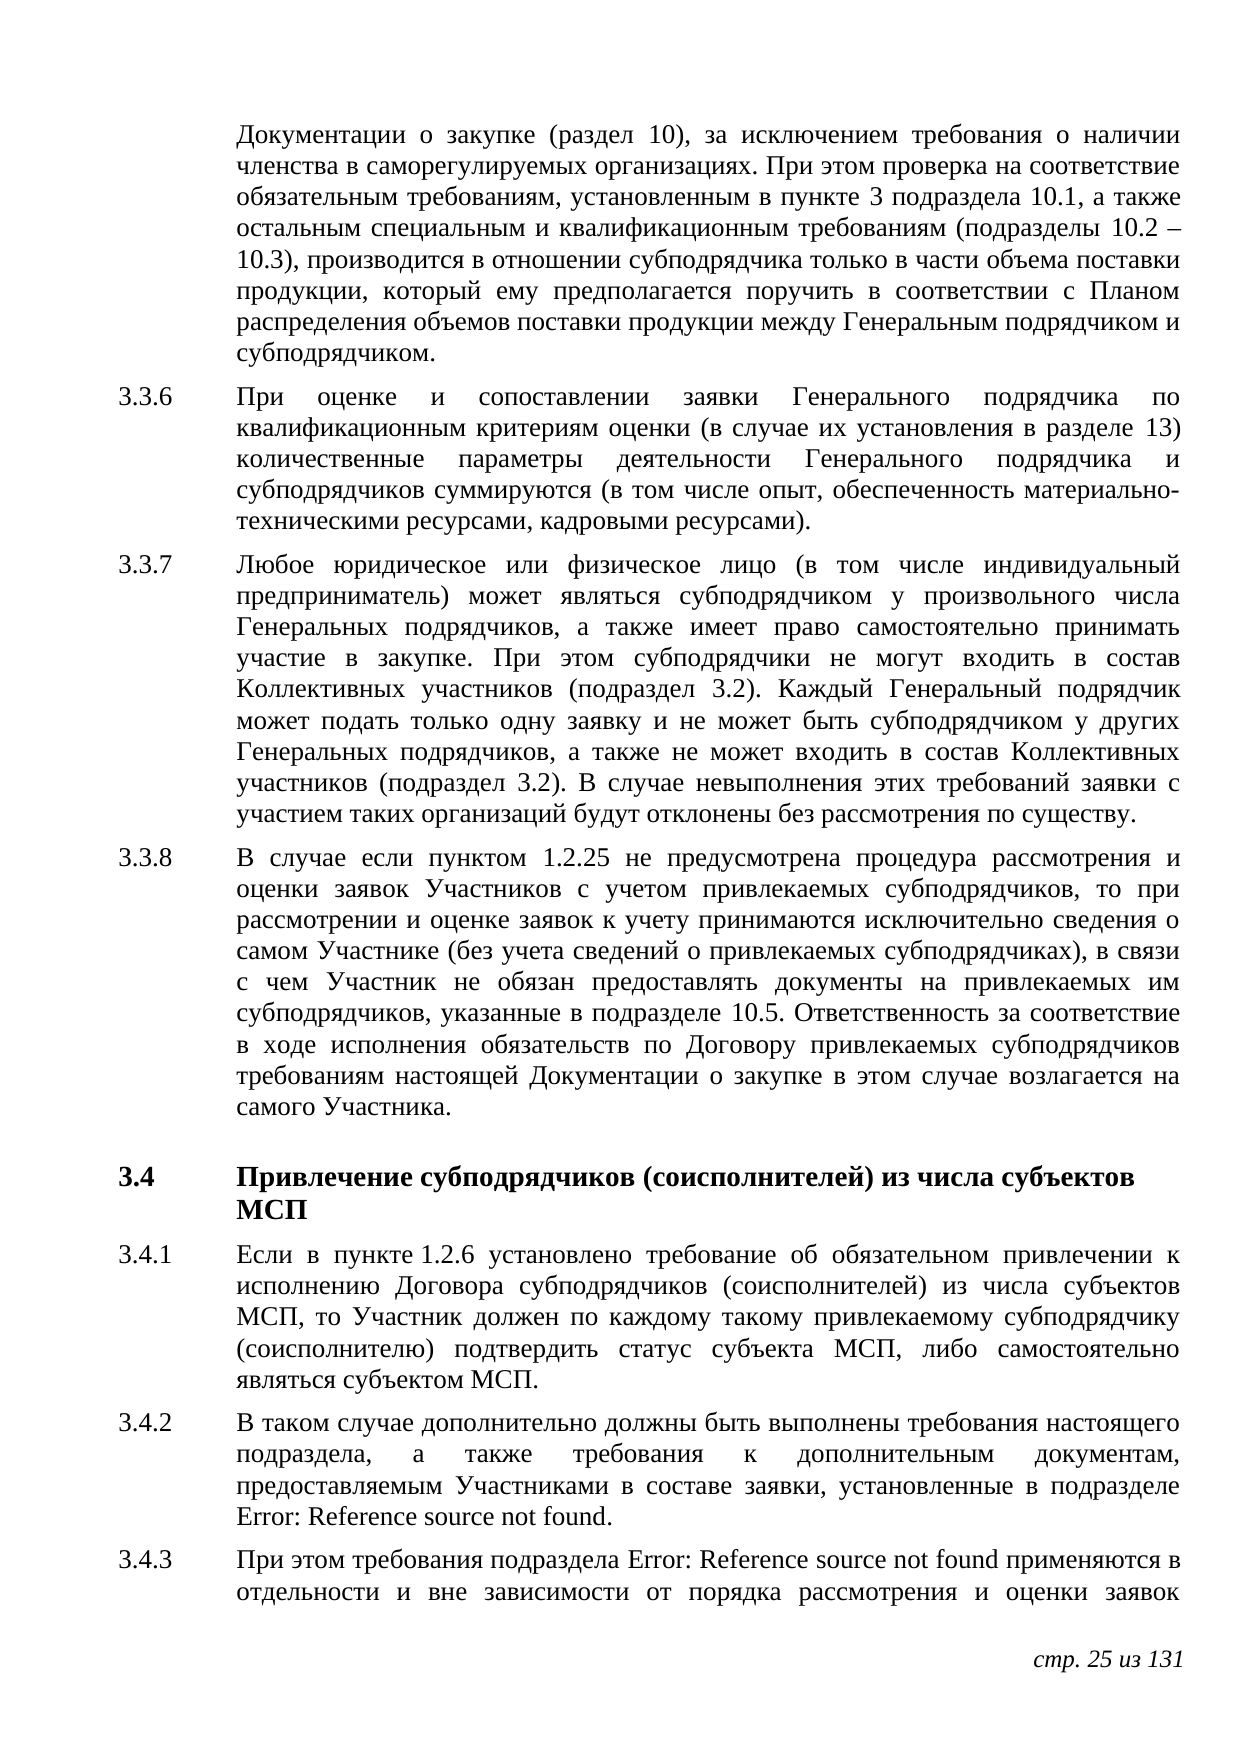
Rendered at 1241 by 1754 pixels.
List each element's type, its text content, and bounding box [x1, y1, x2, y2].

text В случае если пунктом 1.2.25 не предусмотрена процедура рассмотрения и оценки заявок Участников с учетом привлекаемых субподрядчиков, то при рассмотрении и оценке заявок к учету принимаются исключительно сведения о самом Участнике (без учета сведений о привлекаемых субподрядчиках), в связи с чем Участник не обязан предоставлять документы на привлекаемых им субподрядчиков, указанные в подразделе 10.5. Ответственность за соответствие в ходе исполнения обязательств по Договору привлекаемых субподрядчиков требованиям настоящей Документации о закупке в этом случае возлагается на самого Участника. [118, 841, 1181, 1121]
text Любое юридическое или физическое лицо (в том числе индивидуальный предприниматель) может являться субподрядчиком у произвольного числа Генеральных подрядчиков, а также имеет право самостоятельно принимать участие в закупке. При этом субподрядчики не могут входить в состав Коллективных участников (подраздел 3.2). Каждый Генеральный подрядчик может подать только одну заявку и не может быть субподрядчиком у других Генеральных подрядчиков, а также не может входить в состав Коллективных участников (подраздел 3.2). В случае невыполнения этих требований заявки с участием таких организаций будут отклонены без рассмотрения по существу. [118, 548, 1181, 828]
subtitle Привлечение субподрядчиков (соисполнителей) из числа субъектов МСП [118, 1159, 1181, 1226]
text Если в пункте 1.2.6 установлено требование об обязательном привлечении к исполнению Договора субподрядчиков (соисполнителей) из числа субъектов МСП, то Участник должен по каждому такому привлекаемому субподрядчику (соисполнителю) подтвердить статус субъекта МСП, либо самостоятельно являться субъектом МСП. [118, 1238, 1181, 1394]
text При оценке и сопоставлении заявки Генерального подрядчика по квалификационным критериям оценки (в случае их установления в разделе 13) количественные параметры деятельности Генерального подрядчика и субподрядчиков суммируются (в том числе опыт, обеспеченность материально-техническими ресурсами, кадровыми ресурсами). [118, 380, 1181, 536]
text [118, 118, 1181, 367]
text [118, 1543, 1181, 1606]
text В таком случае дополнительно должны быть выполнены требования настоящего подраздела, а также требования к дополнительным документам, предоставляемым Участниками в составе заявки, установленные в подразделе 10.6. [118, 1406, 1181, 1531]
